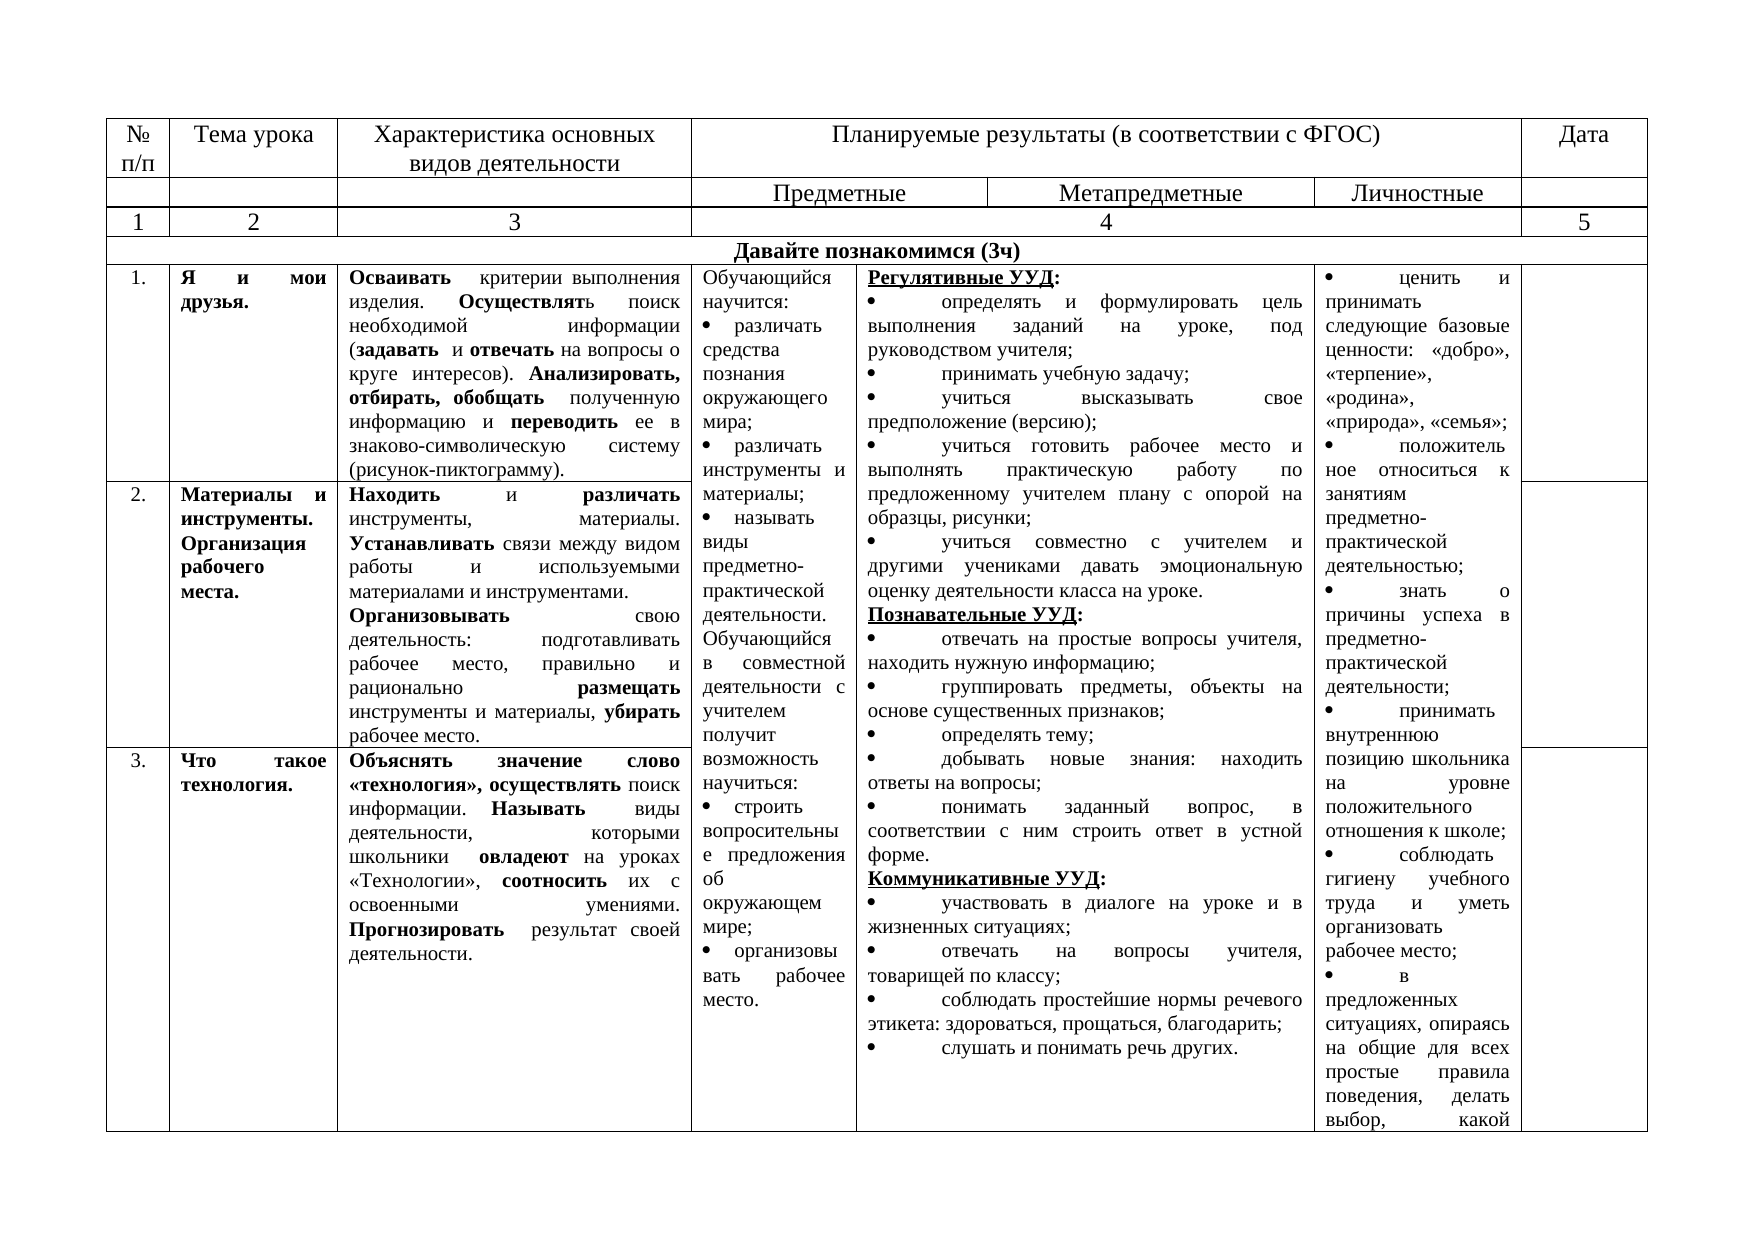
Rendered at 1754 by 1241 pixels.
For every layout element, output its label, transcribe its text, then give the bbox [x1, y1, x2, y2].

table_cell [1522, 178, 1647, 206]
table_header Тема урока [170, 119, 337, 177]
table_cell 1 [107, 208, 169, 236]
table_cell [338, 178, 691, 206]
table_cell Личностные [1315, 178, 1521, 206]
table_cell 4 [692, 208, 1521, 236]
table_cell Обучающийся научится: различать средства познания окружающего мира; различать инструменты и материалы; называть виды предметно-практической деятельности. Обучающийся в совместной деятельности с учителем получит возможность научиться: строить вопросительные предложения об окружающем мире; организовывать рабочее место. [692, 265, 856, 1131]
table_cell [1522, 265, 1647, 481]
table_cell 3 [338, 208, 691, 236]
table_cell ценить и принимать следующие базовые ценности: «добро», «терпение», «родина», «природа», «семья»; положительное относиться к занятиям предметно-практической деятельностью; знать о причины успеха в предметно-практической деятельности; принимать внутреннюю позицию школьника на уровне положительного отношения к школе; соблюдать гигиену учебного труда и уметь организовать рабочее место; в предложенных ситуациях, опираясь на общие для всех простые правила поведения, делать выбор, какой поступок совершить. [1315, 265, 1521, 1131]
table_cell 5 [1522, 208, 1647, 236]
table_cell Предметные [692, 178, 987, 206]
table_header Характеристика основных видов деятельности [338, 119, 691, 177]
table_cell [338, 748, 691, 1131]
table_cell Я и мои друзья. [170, 265, 337, 481]
table_cell 1. [107, 265, 169, 481]
table_cell Материалы и инструменты. Организация рабочего места. [170, 482, 337, 747]
table_cell [170, 178, 337, 206]
table_cell Регулятивные УУД: определять и формулировать цель выполнения заданий на уроке, под руководством учителя; принимать учебную задачу; учиться высказывать свое предположение (версию); учиться готовить рабочее место и выполнять практическую работу по предложенному учителем плану с опорой на образцы, рисунки; учиться совместно с учителем и другими учениками давать эмоциональную оценку деятельности класса на уроке. Познавательные УУД: отвечать на простые вопросы учителя, находить нужную информацию; группировать предметы, объекты на основе существенных признаков; определять тему; добывать новые знания: находить ответы на вопросы; понимать заданный вопрос, в соответствии с ним строить ответ в устной форме. Коммуникативные УУД: участвовать в диалоге на уроке и в жизненных ситуациях; отвечать на вопросы учителя, товарищей по классу; соблюдать простейшие нормы речевого этикета: здороваться, прощаться, благодарить; слушать и понимать речь других. [857, 265, 1314, 1131]
table_header № п/п [107, 119, 169, 177]
table_cell Осваивать критерии выполнения изделия. Осуществлять поиск необходимой информации (задавать и отвечать на вопросы о круге интересов). Анализировать, отбирать, обобщать полученную информацию и переводить ее в знаково-символическую систему (рисунок-пиктограмму). [338, 265, 691, 481]
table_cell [170, 748, 337, 1131]
table_cell Находить и различать инструменты, материалы. Устанавливать связи между видом работы и используемыми материалами и инструментами. Организовывать свою деятельность: подготавливать рабочее место, правильно и рационально размещать инструменты и материалы, убирать рабочее место. [338, 482, 691, 747]
table_cell 2. [107, 482, 169, 747]
table_cell Метапредметные [988, 178, 1314, 206]
table_cell [107, 178, 169, 206]
table_cell [1522, 482, 1647, 747]
table_header Дата [1522, 119, 1647, 177]
table_cell [1522, 748, 1647, 1131]
table_cell 3. [107, 748, 169, 1131]
table_header Планируемые результаты (в соответствии с ФГОС) [692, 119, 1521, 177]
table_cell Давайте познакомимся (3ч) [107, 237, 1647, 264]
table_cell 2 [170, 208, 337, 236]
